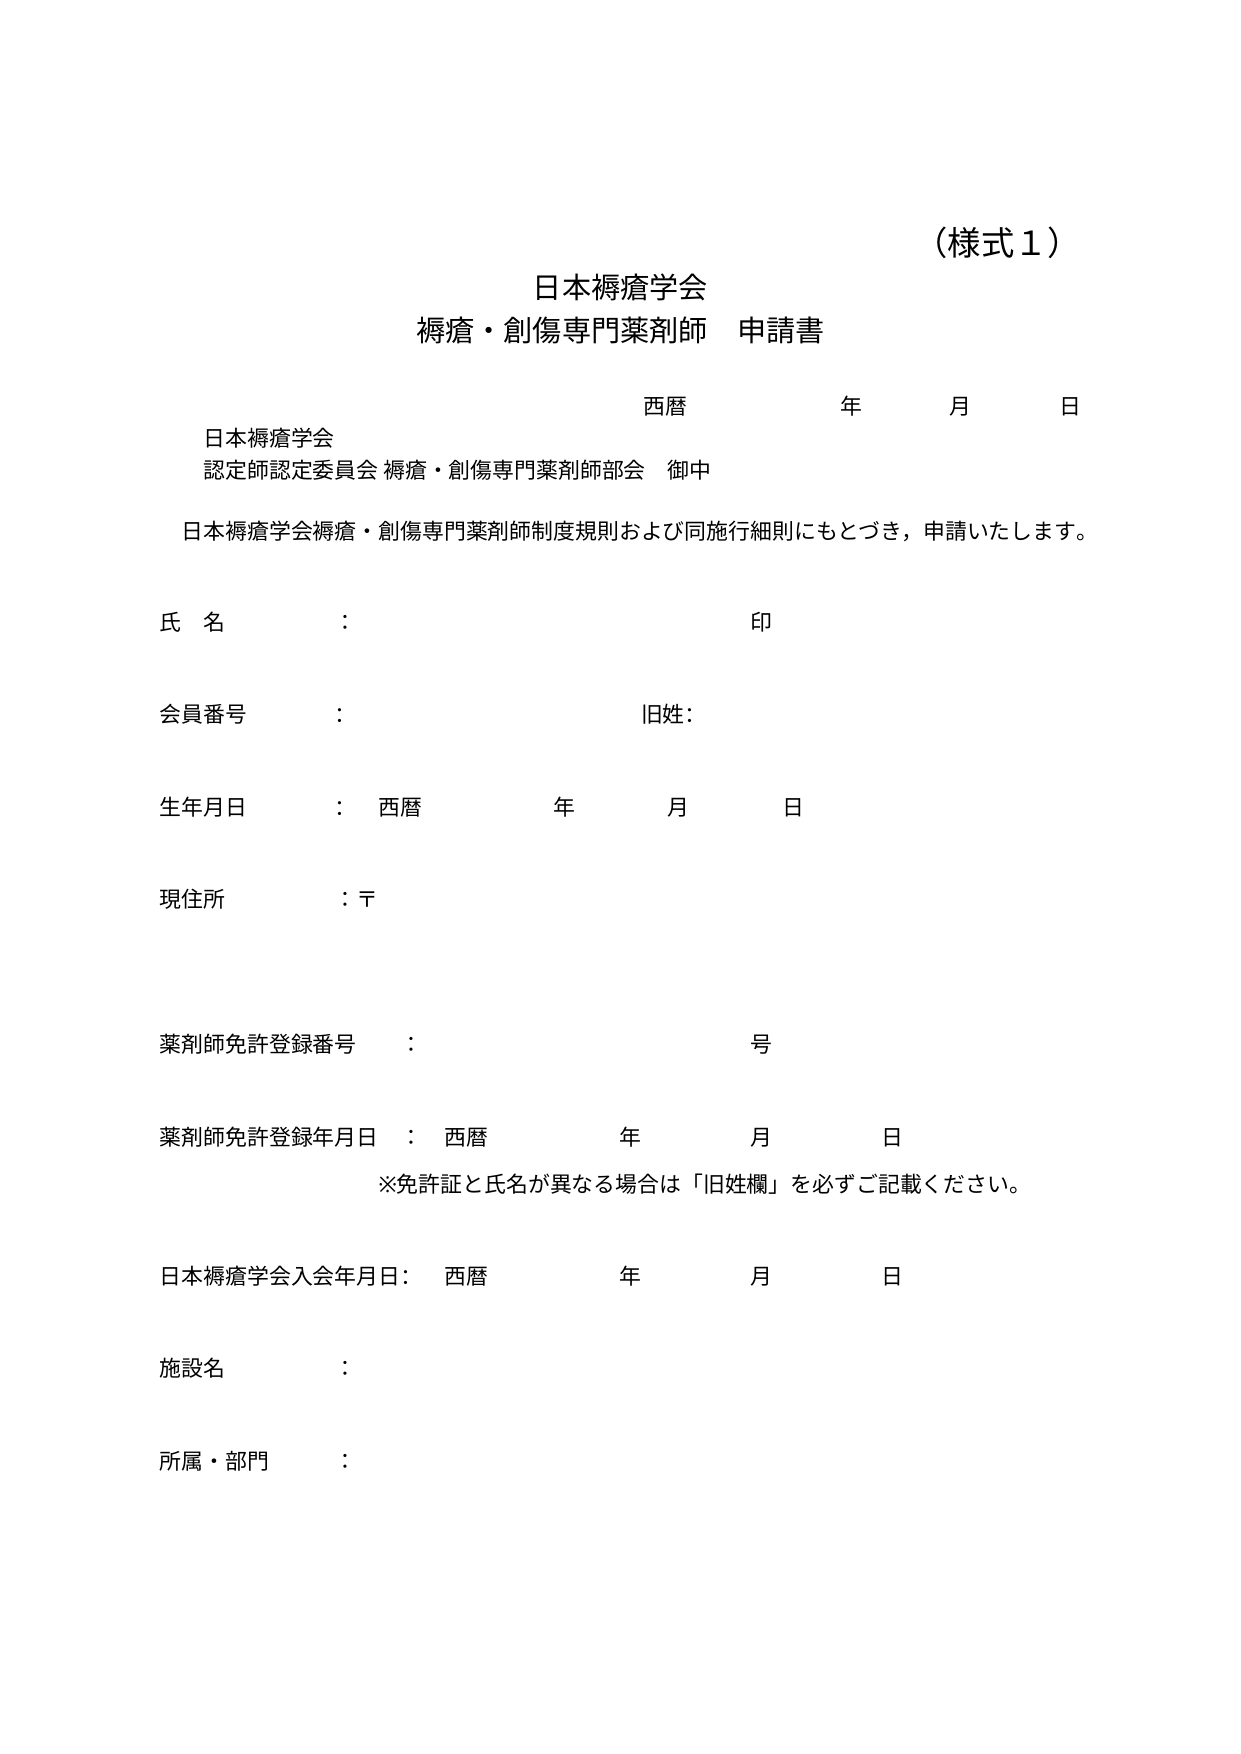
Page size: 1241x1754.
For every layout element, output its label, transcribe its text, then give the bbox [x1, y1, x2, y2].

text 日本褥瘡学会 [159, 421, 1081, 453]
text 西暦 年 月 日 [159, 389, 1081, 421]
text ※免許証と氏名が異なる場合は「旧姓欄」を必ずご記載ください。 [159, 1167, 1081, 1199]
text 生年月日 ： 西暦 年 月 日 [159, 790, 1081, 821]
text 認定師認定委員会 褥瘡・創傷専門薬剤師部会 御中 [159, 453, 1081, 484]
text 施設名 ： [159, 1351, 1081, 1383]
text 日本褥瘡学会 [159, 265, 1081, 307]
text 薬剤師免許登録年月日 ： 西暦 年 月 日 [159, 1119, 1081, 1151]
text （様式１） [159, 217, 1081, 265]
text 所属・部門 ： [159, 1444, 1081, 1475]
text 会員番号 ： 旧姓： [159, 697, 1081, 729]
text 氏 名 ： 印 [159, 605, 1081, 637]
text 褥瘡・創傷専門薬剤師 申請書 [159, 307, 1081, 349]
text 日本褥瘡学会褥瘡・創傷専門薬剤師制度規則および同施行細則にもとづき，申請いたします。 [159, 514, 1081, 546]
text 現住所 ：〒 [159, 882, 1081, 913]
text 日本褥瘡学会入会年月日： 西暦 年 月 日 [159, 1259, 1081, 1291]
text 薬剤師免許登録番号 ： 号 [159, 1027, 1081, 1059]
